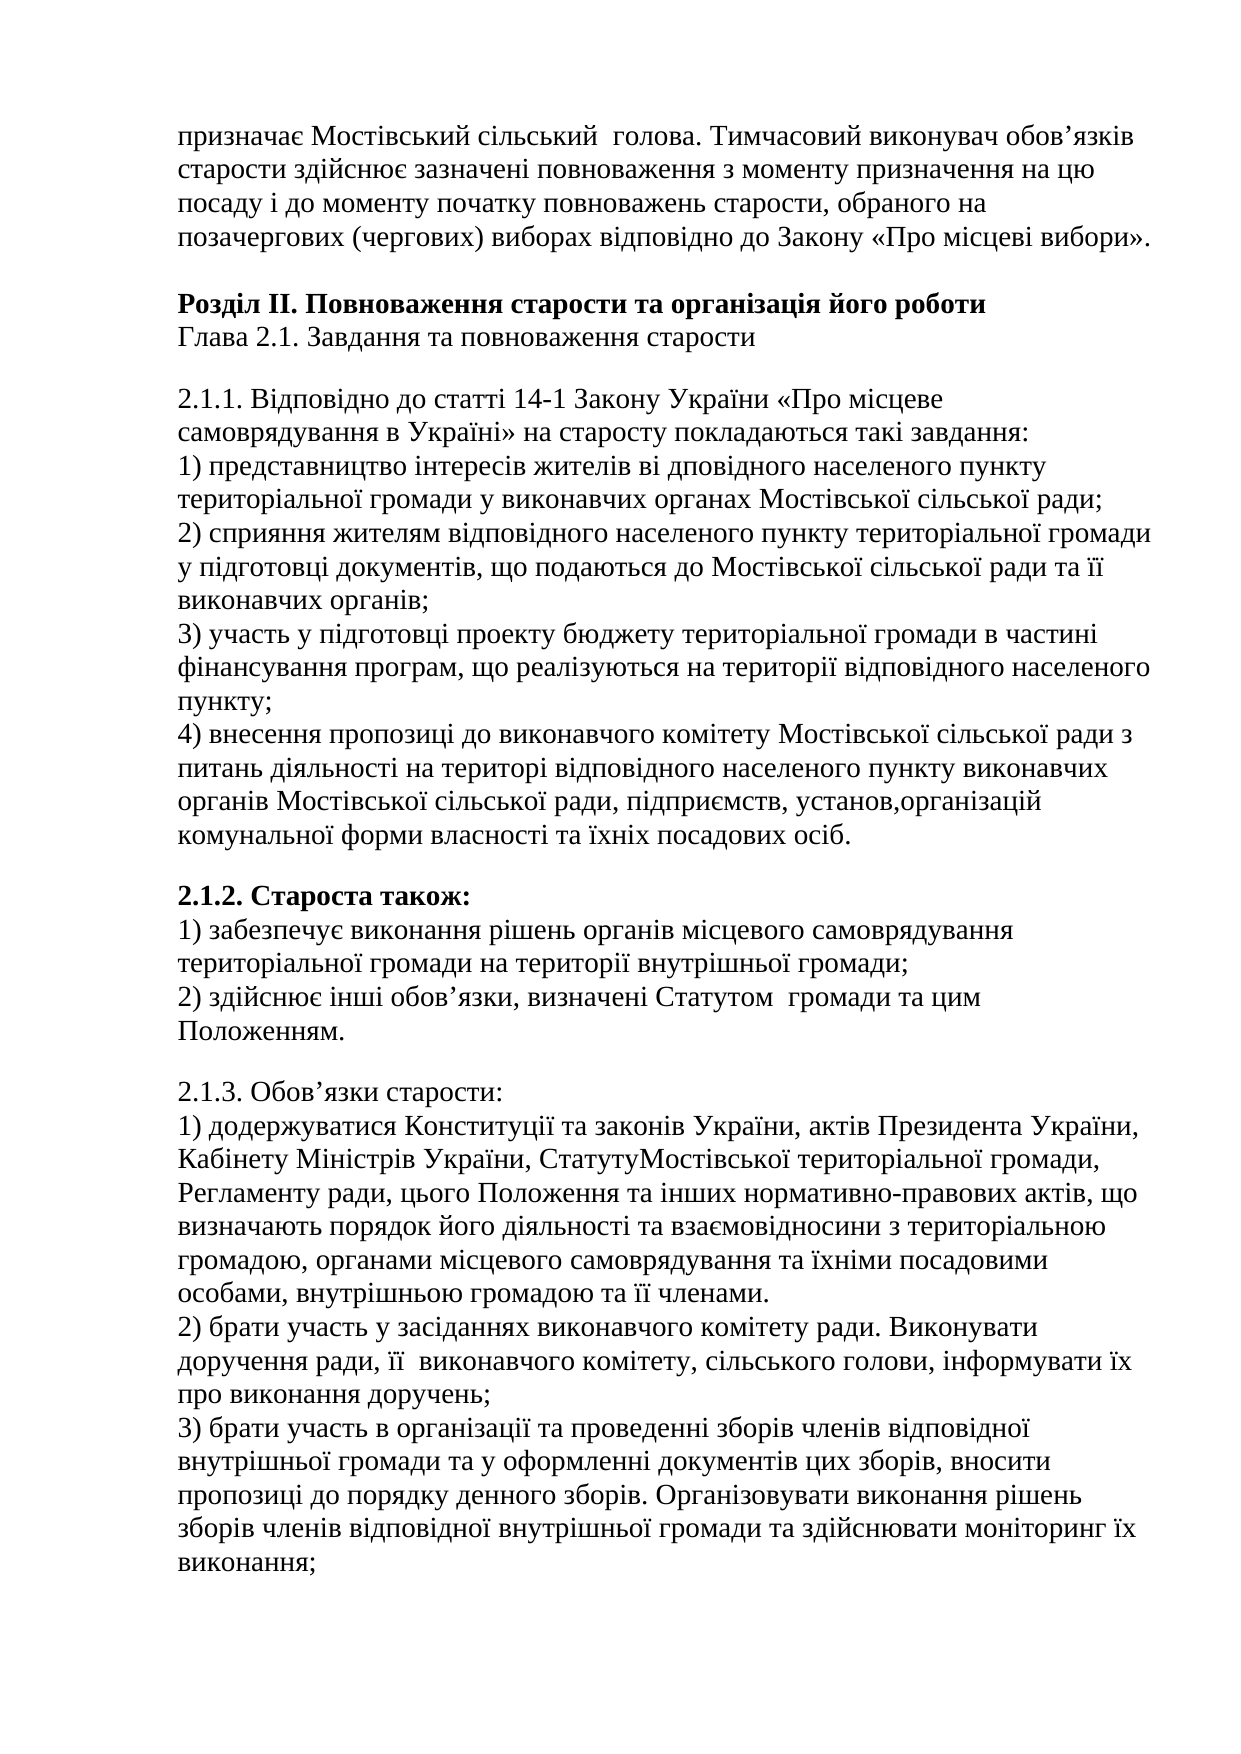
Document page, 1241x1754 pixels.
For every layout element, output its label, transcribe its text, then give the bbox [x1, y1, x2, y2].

text 2.1.2. Староста також: 1) забезпечує виконання рішень органів місцевого самоврядування територіальної громади на території внутрішньої громади; 2) здійснює інші обов’язки, визначені Статутом громади та цим Положенням. [177, 878, 1152, 1074]
text 2.1.3. Обов’язки старости: 1) додержуватися Конституції та законів України, актів Президента України, Кабінету Міністрів України, СтатутуМостівської територіальної громади, Регламенту ради, цього Положення та інших нормативно-правових актів, що визначають порядок його діяльності та взаємовідносини з територіальною громадою, органами місцевого самоврядування та їхніми посадовими особами, внутрішньою громадою та її членами. 2) брати участь у засіданнях виконавчого комітету ради. Виконувати доручення ради, її виконавчого комітету, сільського голови, інформувати їх про виконання доручень; 3) брати участь в організації та проведенні зборів членів відповідної внутрішньої громади та у оформленні документів цих зборів, вносити пропозиці до порядку денного зборів. Організовувати виконання рішень зборів членів відповідної внутрішньої громади та здійснювати моніторинг їх виконання; [177, 1074, 1152, 1605]
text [177, 118, 1152, 252]
text 2.1.1. Відповідно до статті 14-1 Закону України «Про місцеве самоврядування в Україні» на старосту покладаються такі завдання: 1) представництво інтересів жителів ві дповідного населеного пункту територіальної громади у виконавчих органах Мостівської сільської ради; 2) сприяння жителям відповідного населеного пункту територіальної громади у підготовці документів, що подаються до Мостівської сільської ради та її виконавчих органів; 3) участь у підготовці проекту бюджету територіальної громади в частині фінансування програм, що реалізуються на території відповідного населеного пункту; 4) внесення пропозиці до виконавчого комітету Мостівської сільської ради з питань діяльності на територі відповідного населеного пункту виконавчих органів Мостівської сільської ради, підприємств, установ,організацій комунальної форми власності та їхніх посадових осіб. [177, 381, 1152, 878]
text Розділ ІІ. Повноваження старости та організація його роботи Глава 2.1. Завдання та повноваження старости [177, 252, 1152, 381]
